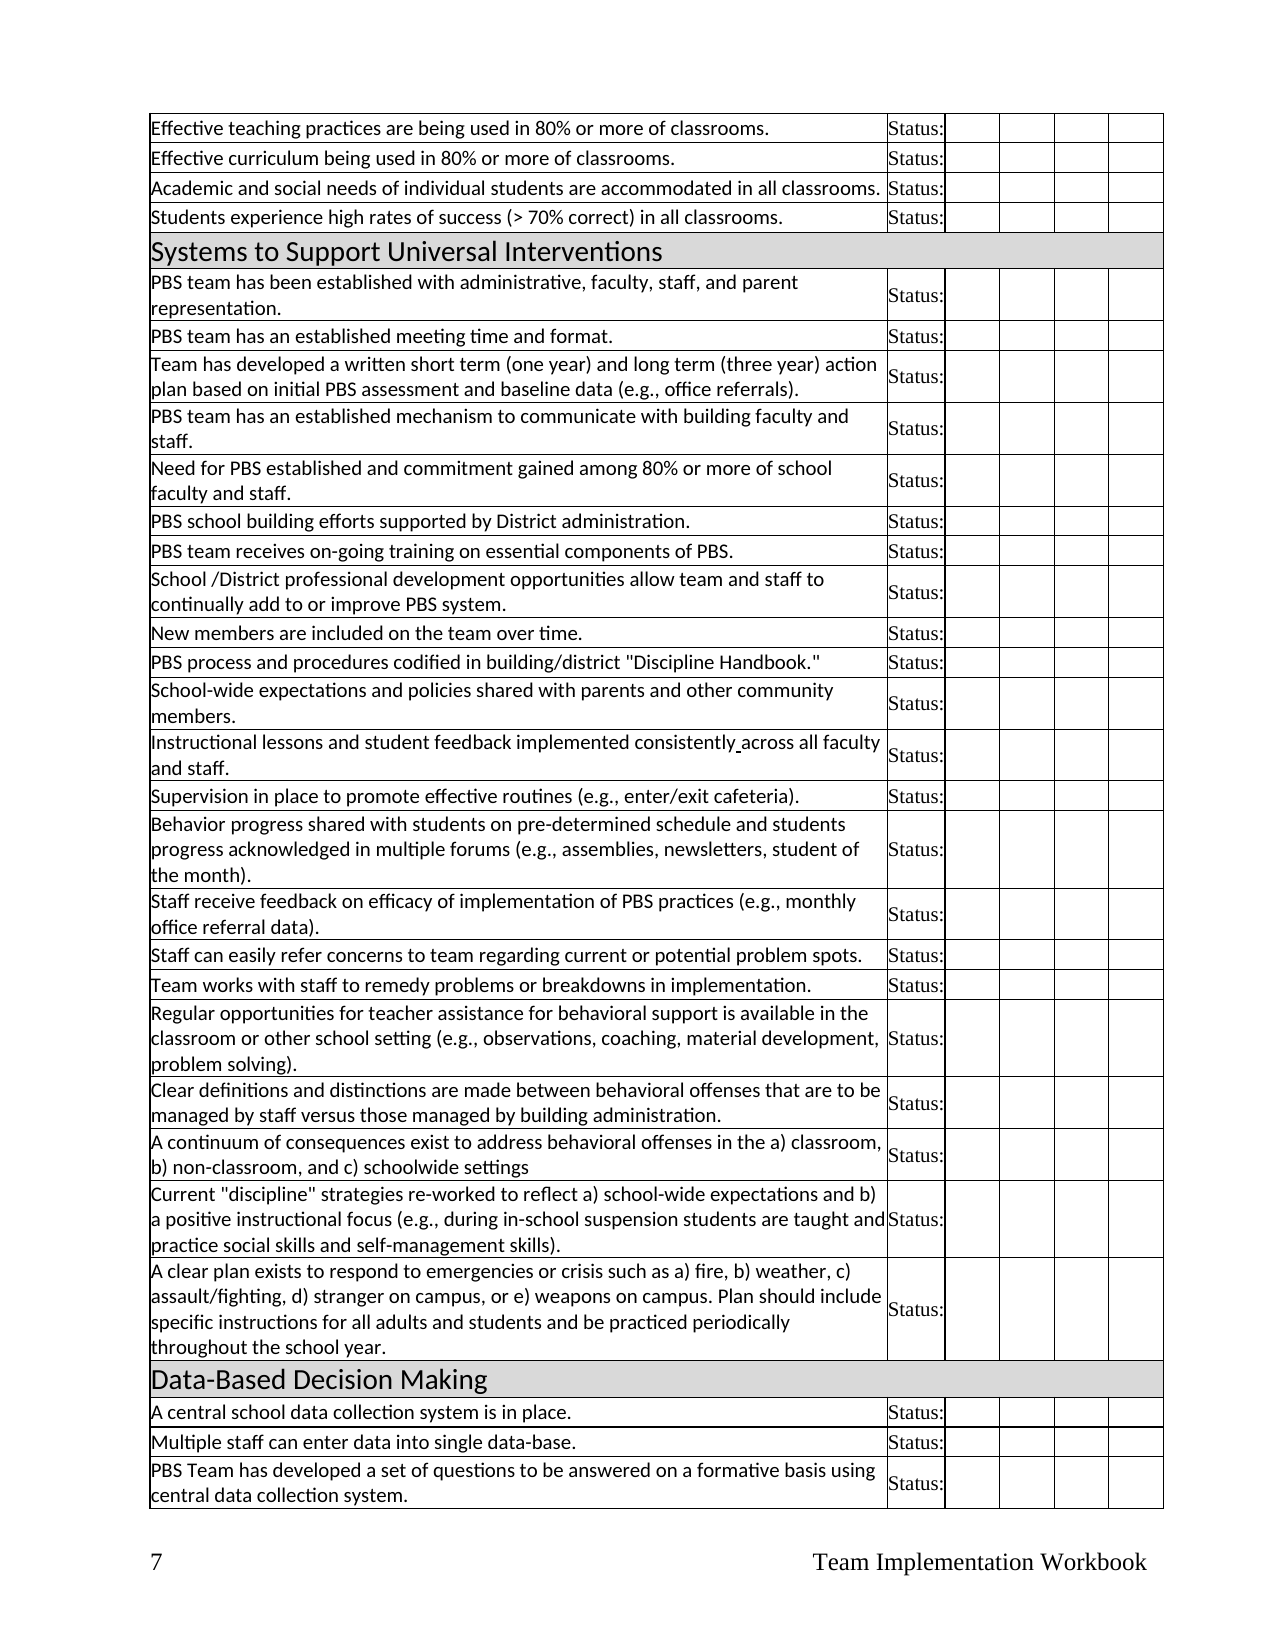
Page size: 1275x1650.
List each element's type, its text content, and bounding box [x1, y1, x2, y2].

table_cell Academic and social needs of individual students are accommodated in all classrooms. [151, 173, 887, 202]
table_cell [1109, 114, 1163, 142]
table_cell [1055, 455, 1108, 506]
table_cell [1000, 173, 1054, 202]
table_cell Status: [888, 889, 944, 939]
table_cell Status: [888, 781, 944, 810]
table_cell Supervision in place to promote effective routines (e.g., enter/exit cafeteria). [151, 781, 887, 810]
table_cell [1109, 678, 1163, 728]
table_cell Status: [888, 1398, 944, 1426]
table_cell PBS team has an established meeting time and format. [151, 321, 887, 350]
table_cell Status: [888, 940, 944, 969]
table_cell [1000, 114, 1054, 142]
table_cell [1000, 203, 1054, 232]
table_cell [1055, 1428, 1108, 1456]
table_cell [946, 1077, 999, 1128]
table_cell [946, 143, 999, 172]
table_cell Status: [888, 648, 944, 677]
table_cell [946, 1181, 999, 1257]
table_cell [1055, 1258, 1108, 1360]
table_cell [1055, 678, 1108, 728]
table_cell School-wide expectations and policies shared with parents and other community members. [151, 678, 887, 728]
table_cell Status: [888, 173, 944, 202]
table_cell [946, 730, 999, 780]
table_cell [946, 566, 999, 617]
table_cell [1109, 940, 1163, 969]
table_cell [946, 351, 999, 402]
table_cell PBS team has been established with administrative, faculty, staff, and parent representation. [151, 269, 887, 320]
table_cell [1000, 730, 1054, 780]
table_cell [1109, 648, 1163, 677]
table_cell Team has developed a written short term (one year) and long term (three year) action plan based on initial PBS assessment and baseline data (e.g., office referrals). [151, 351, 887, 402]
table_cell [946, 403, 999, 454]
table_cell A clear plan exists to respond to emergencies or crisis such as a) fire, b) weather, c) assault/fighting, d) stranger on campus, or e) weapons on campus. Plan should include specific instructions for all adults and students and be practiced periodically throughout the school year. [151, 1258, 887, 1360]
table_cell Status: [888, 566, 944, 617]
table_cell Status: [888, 678, 944, 728]
table_cell Instructional lessons and student feedback implemented consistently across all faculty and staff. [151, 730, 887, 780]
table_cell [946, 648, 999, 677]
table_cell [1109, 143, 1163, 172]
table_cell [1000, 618, 1054, 647]
table_cell Status: [888, 321, 944, 350]
table_cell Staff receive feedback on efficacy of implementation of PBS practices (e.g., monthly office referral data). [151, 889, 887, 939]
table_cell [1055, 321, 1108, 350]
table_cell [946, 114, 999, 142]
table_cell [1000, 648, 1054, 677]
table_cell PBS team receives on-going training on essential components of PBS. [151, 536, 887, 565]
table_cell Multiple staff can enter data into single data-base. [151, 1428, 887, 1456]
table_cell [1055, 507, 1108, 535]
table_cell [1109, 507, 1163, 535]
table_cell [1000, 1258, 1054, 1360]
table_cell [1109, 269, 1163, 320]
table_cell [946, 1129, 999, 1180]
table_cell [946, 970, 999, 999]
table_cell [1000, 507, 1054, 535]
table_cell [1109, 1258, 1163, 1360]
table_cell [1109, 203, 1163, 232]
table_cell Status: [888, 351, 944, 402]
table_cell Status: [888, 730, 944, 780]
table_cell [1109, 1129, 1163, 1180]
table_cell [1000, 970, 1054, 999]
table_cell [1055, 730, 1108, 780]
table_cell [946, 1258, 999, 1360]
table_cell Status: [888, 269, 944, 320]
table_cell [1000, 678, 1054, 728]
table_cell [1000, 1398, 1054, 1426]
table_cell Status: [888, 455, 944, 506]
table_cell Status: [888, 1181, 944, 1257]
table_cell [1000, 1181, 1054, 1257]
table_cell [946, 1457, 999, 1508]
table_cell School /District professional development opportunities allow team and staff to continually add to or improve PBS system. [151, 566, 887, 617]
table_cell [1109, 1000, 1163, 1076]
table_cell [946, 1398, 999, 1426]
table_cell [1109, 455, 1163, 506]
table_cell [1055, 1457, 1108, 1508]
table_cell [1055, 1129, 1108, 1180]
table_cell [1000, 1129, 1054, 1180]
table_cell [946, 455, 999, 506]
table_cell [1109, 351, 1163, 402]
table_cell [946, 507, 999, 535]
table_cell [1109, 1398, 1163, 1426]
table_cell A central school data collection system is in place. [151, 1398, 887, 1426]
table_cell [1055, 173, 1108, 202]
table_cell [946, 678, 999, 728]
table_cell Status: [888, 1000, 944, 1076]
table_cell [946, 781, 999, 810]
table_cell Need for PBS established and commitment gained among 80% or more of school faculty and staff. [151, 455, 887, 506]
table_cell [946, 618, 999, 647]
table_cell [1055, 1000, 1108, 1076]
table_cell [1055, 1181, 1108, 1257]
table_cell [1055, 114, 1108, 142]
table_cell Status: [888, 403, 944, 454]
table_cell Behavior progress shared with students on pre-determined schedule and students progress acknowledged in multiple forums (e.g., assemblies, newsletters, student of the month). [151, 811, 887, 887]
table_cell [1000, 455, 1054, 506]
table_cell [1000, 536, 1054, 565]
table_cell [1055, 566, 1108, 617]
table_cell Data-Based Decision Making [151, 1361, 1163, 1397]
table_cell [1000, 1077, 1054, 1128]
table_cell Effective curriculum being used in 80% or more of classrooms. [151, 143, 887, 172]
table_cell [946, 1000, 999, 1076]
table_cell [1000, 1428, 1054, 1456]
table_cell [1055, 811, 1108, 887]
table_cell Status: [888, 536, 944, 565]
table_cell [1055, 1398, 1108, 1426]
table_cell Students experience high rates of success (> 70% correct) in all classrooms. [151, 203, 887, 232]
table_cell Clear definitions and distinctions are made between behavioral offenses that are to be managed by staff versus those managed by building administration. [151, 1077, 887, 1128]
table_cell [1109, 889, 1163, 939]
table_cell [1000, 269, 1054, 320]
table_cell [1055, 781, 1108, 810]
table_cell [1055, 970, 1108, 999]
table_cell [946, 203, 999, 232]
table_cell [1055, 536, 1108, 565]
table_cell [1000, 889, 1054, 939]
table_cell [1055, 889, 1108, 939]
table_cell [946, 940, 999, 969]
table_cell [1000, 781, 1054, 810]
table_cell [946, 269, 999, 320]
table_cell Status: [888, 1077, 944, 1128]
table_cell [1109, 781, 1163, 810]
table_cell Effective teaching practices are being used in 80% or more of classrooms. [151, 114, 887, 142]
table_cell [1055, 1077, 1108, 1128]
table_cell [1109, 970, 1163, 999]
table_cell PBS Team has developed a set of questions to be answered on a formative basis using central data collection system. [151, 1457, 887, 1508]
table_cell Status: [888, 811, 944, 887]
table_cell [1000, 566, 1054, 617]
table_cell New members are included on the team over time. [151, 618, 887, 647]
table_cell Current "discipline" strategies re-worked to reflect a) school-wide expectations and b) a positive instructional focus (e.g., during in-school suspension students are taught and practice social skills and self-management skills). [151, 1181, 887, 1257]
table_cell PBS school building efforts supported by District administration. [151, 507, 887, 535]
table_cell PBS process and procedures codified in building/district "Discipline Handbook." [151, 648, 887, 677]
table_cell [1109, 321, 1163, 350]
table_cell Status: [888, 970, 944, 999]
table_cell [946, 173, 999, 202]
table_cell PBS team has an established mechanism to communicate with building faculty and staff. [151, 403, 887, 454]
table_cell [1109, 1077, 1163, 1128]
table_cell [1109, 618, 1163, 647]
table_cell [1109, 403, 1163, 454]
table_cell Status: [888, 1428, 944, 1456]
table_cell Status: [888, 507, 944, 535]
table_cell [1109, 1457, 1163, 1508]
table_cell [1000, 143, 1054, 172]
table_cell Status: [888, 1258, 944, 1360]
table_cell Status: [888, 143, 944, 172]
table_cell [1109, 566, 1163, 617]
table_cell [1055, 403, 1108, 454]
table_cell [1109, 811, 1163, 887]
table_cell Systems to Support Universal Interventions [151, 233, 1163, 268]
table_cell A continuum of consequences exist to address behavioral offenses in the a) classroom, b) non-classroom, and c) schoolwide settings [151, 1129, 887, 1180]
table_cell [1000, 351, 1054, 402]
table_cell Regular opportunities for teacher assistance for behavioral support is available in the classroom or other school setting (e.g., observations, coaching, material development, problem solving). [151, 1000, 887, 1076]
table_cell [1055, 940, 1108, 969]
table_cell Status: [888, 1129, 944, 1180]
table_cell [1000, 1000, 1054, 1076]
table_cell [946, 1428, 999, 1456]
table_cell Staff can easily refer concerns to team regarding current or potential problem spots. [151, 940, 887, 969]
table_cell Status: [888, 114, 944, 142]
table_cell [1055, 351, 1108, 402]
table_cell [1000, 1457, 1054, 1508]
table_cell [1000, 940, 1054, 969]
table_cell [1055, 143, 1108, 172]
table_cell [1109, 1181, 1163, 1257]
table_cell Status: [888, 203, 944, 232]
table_cell [1000, 321, 1054, 350]
table_cell [1000, 811, 1054, 887]
table_cell Status: [888, 618, 944, 647]
table_cell [1055, 203, 1108, 232]
table_cell [946, 811, 999, 887]
table_cell [1109, 1428, 1163, 1456]
table_cell [946, 321, 999, 350]
table_cell [946, 536, 999, 565]
table_cell Status: [888, 1457, 944, 1508]
table_cell [1055, 269, 1108, 320]
table_cell [946, 889, 999, 939]
table_cell [1109, 730, 1163, 780]
table_cell [1000, 403, 1054, 454]
table_cell [1109, 173, 1163, 202]
table_cell [1055, 618, 1108, 647]
table_cell Team works with staff to remedy problems or breakdowns in implementation. [151, 970, 887, 999]
table_cell [1109, 536, 1163, 565]
table_cell [1055, 648, 1108, 677]
